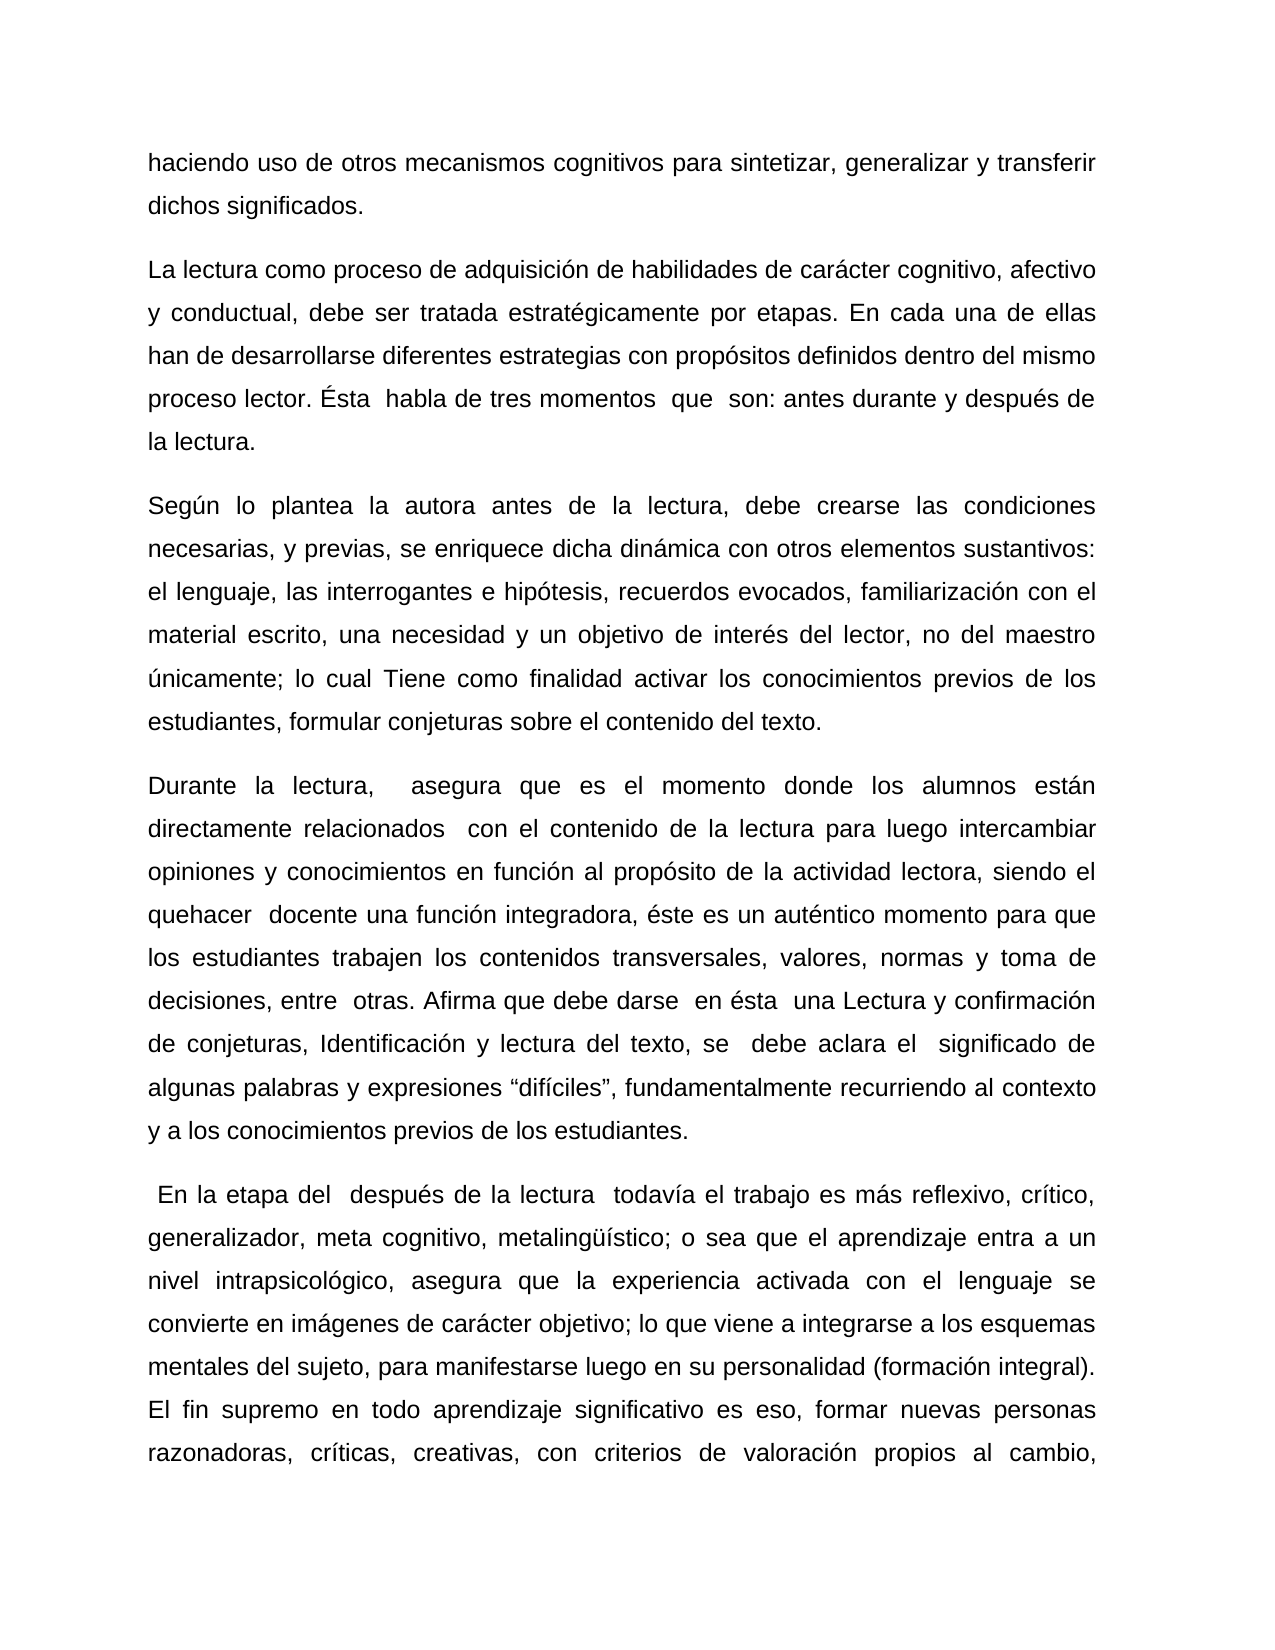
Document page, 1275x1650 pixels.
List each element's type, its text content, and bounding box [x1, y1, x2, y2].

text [148, 1180, 1098, 1467]
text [148, 148, 1098, 219]
text Durante la lectura, asegura que es el momento donde los alumnos están directamente relacionados con el contenido de la lectura para luego intercambiar opiniones y conocimientos en función al propósito de la actividad lectora, siendo el quehacer docente una función integradora, éste es un auténtico momento para que los estudiantes trabajen los contenidos transversales, valores, normas y toma de decisiones, entre otras. Afirma que debe darse en ésta una Lectura y confirmación de conjeturas, Identificación y lectura del texto, se debe aclara el significado de algunas palabras y expresiones “difíciles”, fundamentalmente recurriendo al contexto y a los conocimientos previos de los estudiantes. [148, 771, 1098, 1144]
text La lectura como proceso de adquisición de habilidades de carácter cognitivo, afectivo y conductual, debe ser tratada estratégicamente por etapas. En cada una de ellas han de desarrollarse diferentes estrategias con propósitos definidos dentro del mismo proceso lector. Ésta habla de tres momentos que son: antes durante y después de la lectura. [148, 255, 1098, 456]
text Según lo plantea la autora antes de la lectura, debe crearse las condiciones necesarias, y previas, se enriquece dicha dinámica con otros elementos sustantivos: el lenguaje, las interrogantes e hipótesis, recuerdos evocados, familiarización con el material escrito, una necesidad y un objetivo de interés del lector, no del maestro únicamente; lo cual Tiene como finalidad activar los conocimientos previos de los estudiantes, formular conjeturas sobre el contenido del texto. [148, 491, 1098, 736]
